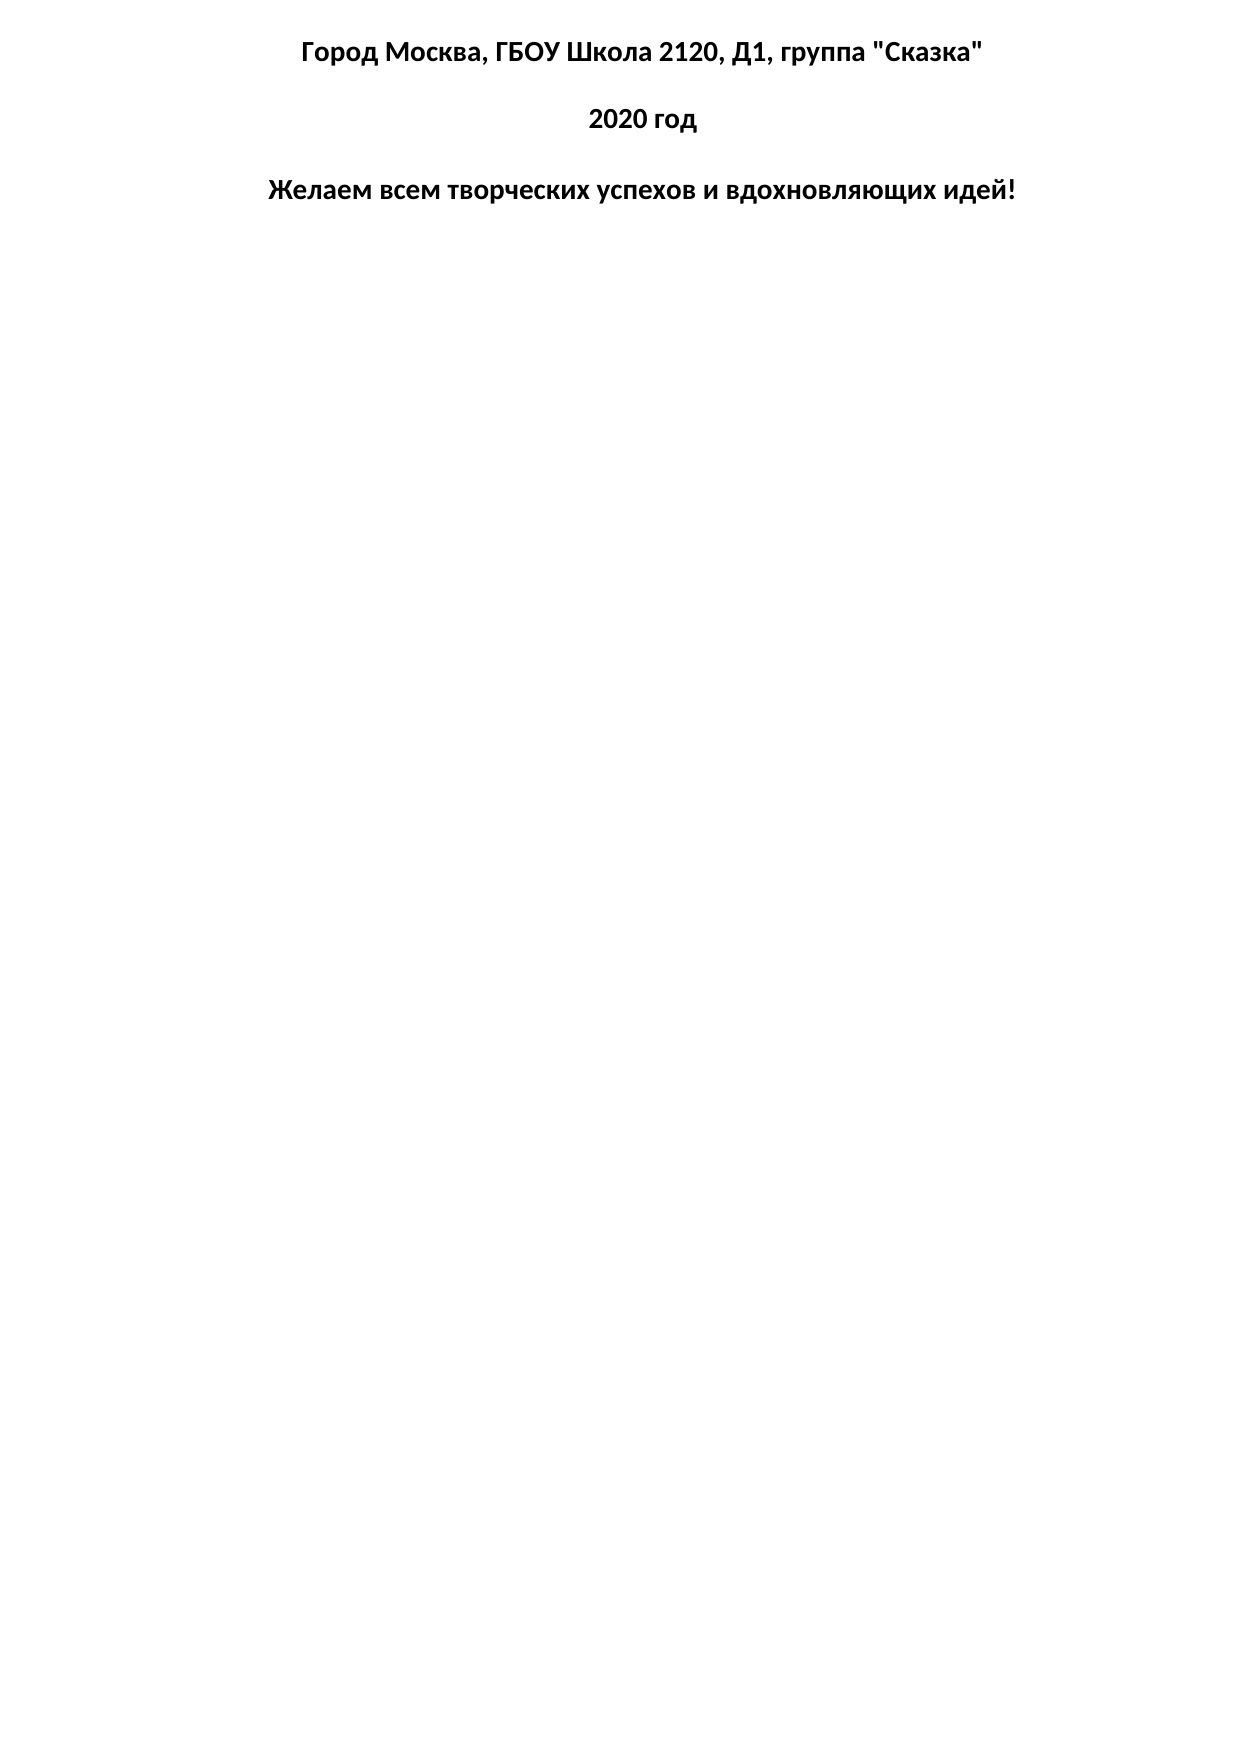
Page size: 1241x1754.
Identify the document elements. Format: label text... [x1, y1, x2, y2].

text Город Москва, ГБОУ Школа 2120, Д1, группа "Сказка" [88, 33, 1197, 69]
text 2020 год [88, 100, 1197, 135]
text Желаем всем творческих успехов и вдохновляющих идей! [88, 171, 1197, 207]
